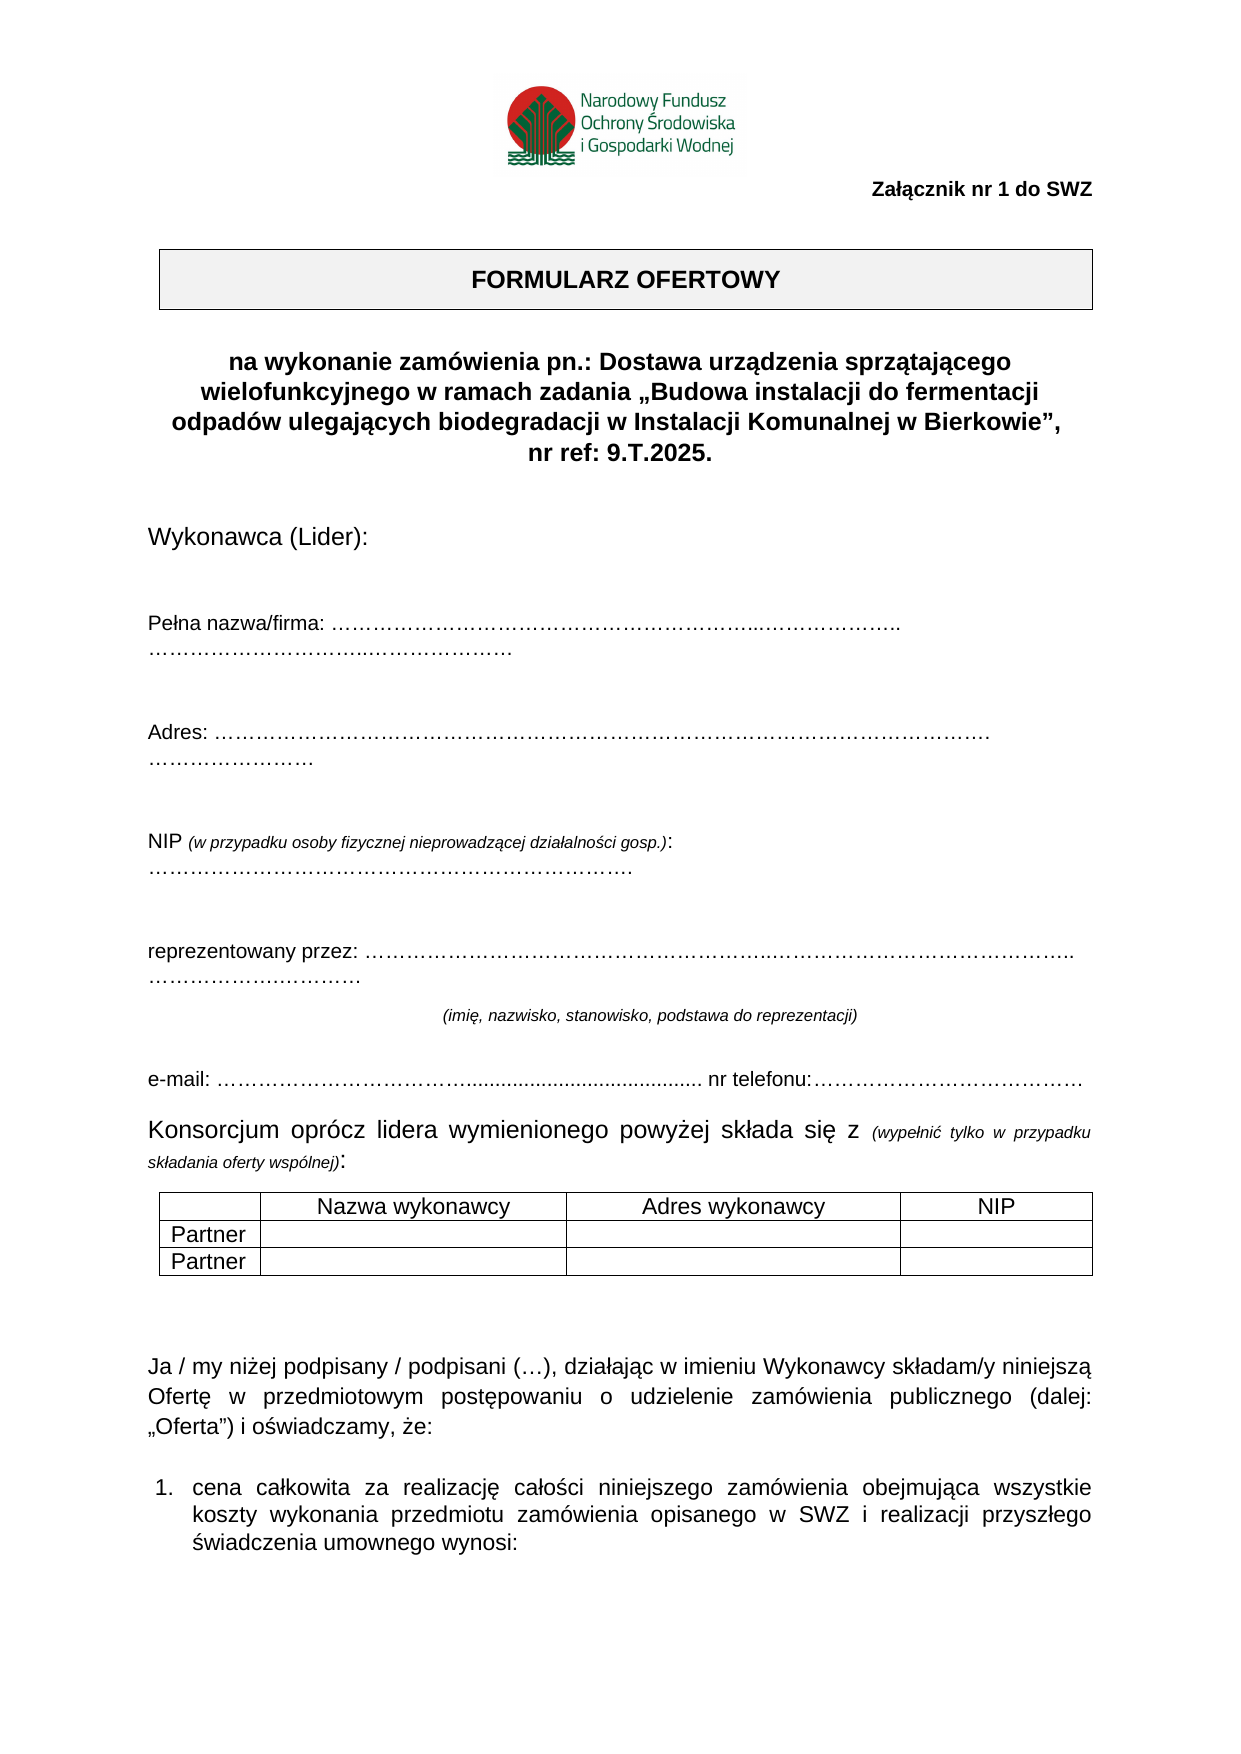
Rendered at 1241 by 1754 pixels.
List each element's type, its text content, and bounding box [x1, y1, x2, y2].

text (imię, nazwisko, stanowisko, podstawa do reprezentacji) [369, 1006, 1093, 1025]
table_cell [261, 1248, 566, 1274]
table_cell [567, 1221, 900, 1247]
text Ja / my niżej podpisany / podpisani (…), działając w imieniu Wykonawcy składam/y niniejszą Ofertę w przedmiotowym postępowaniu o udzielenie zamówienia publicznego (dalej: „Oferta”) i oświadczamy, że: [148, 1353, 1093, 1439]
table_header NIP [901, 1193, 1092, 1220]
text e-mail: ………………………………......................................... nr telefonu:………………………………… [148, 1067, 1093, 1091]
text NIP (w przypadku osoby fizycznej nieprowadzącej działalności gosp.): ……………………………………………………………. [148, 829, 1093, 879]
text Pełna nazwa/firma: ……………………………………………………...………………..…………………………..………………… [148, 611, 1093, 660]
table_header Nazwa wykonawcy [261, 1193, 566, 1220]
text na wykonanie zamówienia pn.: Dostawa urządzenia sprzątającego wielofunkcyjnego w ramach zadania „Budowa instalacji do fermentacji odpadów ulegających biodegradacji w Instalacji Komunalnej w Bierkowie”, nr ref: 9.T.2025. [148, 346, 1093, 466]
text reprezentowany przez: …………………………………………………..……………………………………..……………….………… [148, 939, 1093, 988]
table_cell [567, 1248, 900, 1274]
table_cell Partner [160, 1248, 260, 1274]
table_header [160, 1193, 260, 1220]
table_cell [901, 1248, 1092, 1274]
text Konsorcjum oprócz lidera wymienionego powyżej składa się z (wypełnić tylko w przypadku składania oferty wspólnej): [148, 1115, 1093, 1174]
text Załącznik nr 1 do SWZ [148, 177, 1093, 201]
text Wykonawca (Lider): [148, 522, 1093, 551]
table_cell [261, 1221, 566, 1247]
table_header Adres wykonawcy [567, 1193, 900, 1220]
table_cell Partner [160, 1221, 260, 1247]
list cena całkowita za realizację całości niniejszego zamówienia obejmująca wszystkie koszty wykonania przedmiotu zamówienia opisanego w SWZ i realizacji przyszłego świadczenia umownego wynosi: [154, 1473, 1093, 1556]
table_cell [901, 1221, 1092, 1247]
picture [493, 73, 748, 177]
text Adres: ………………………………………………………………………………………………….…………………… [148, 720, 1093, 769]
table_header FORMULARZ OFERTOWY [160, 250, 1092, 308]
